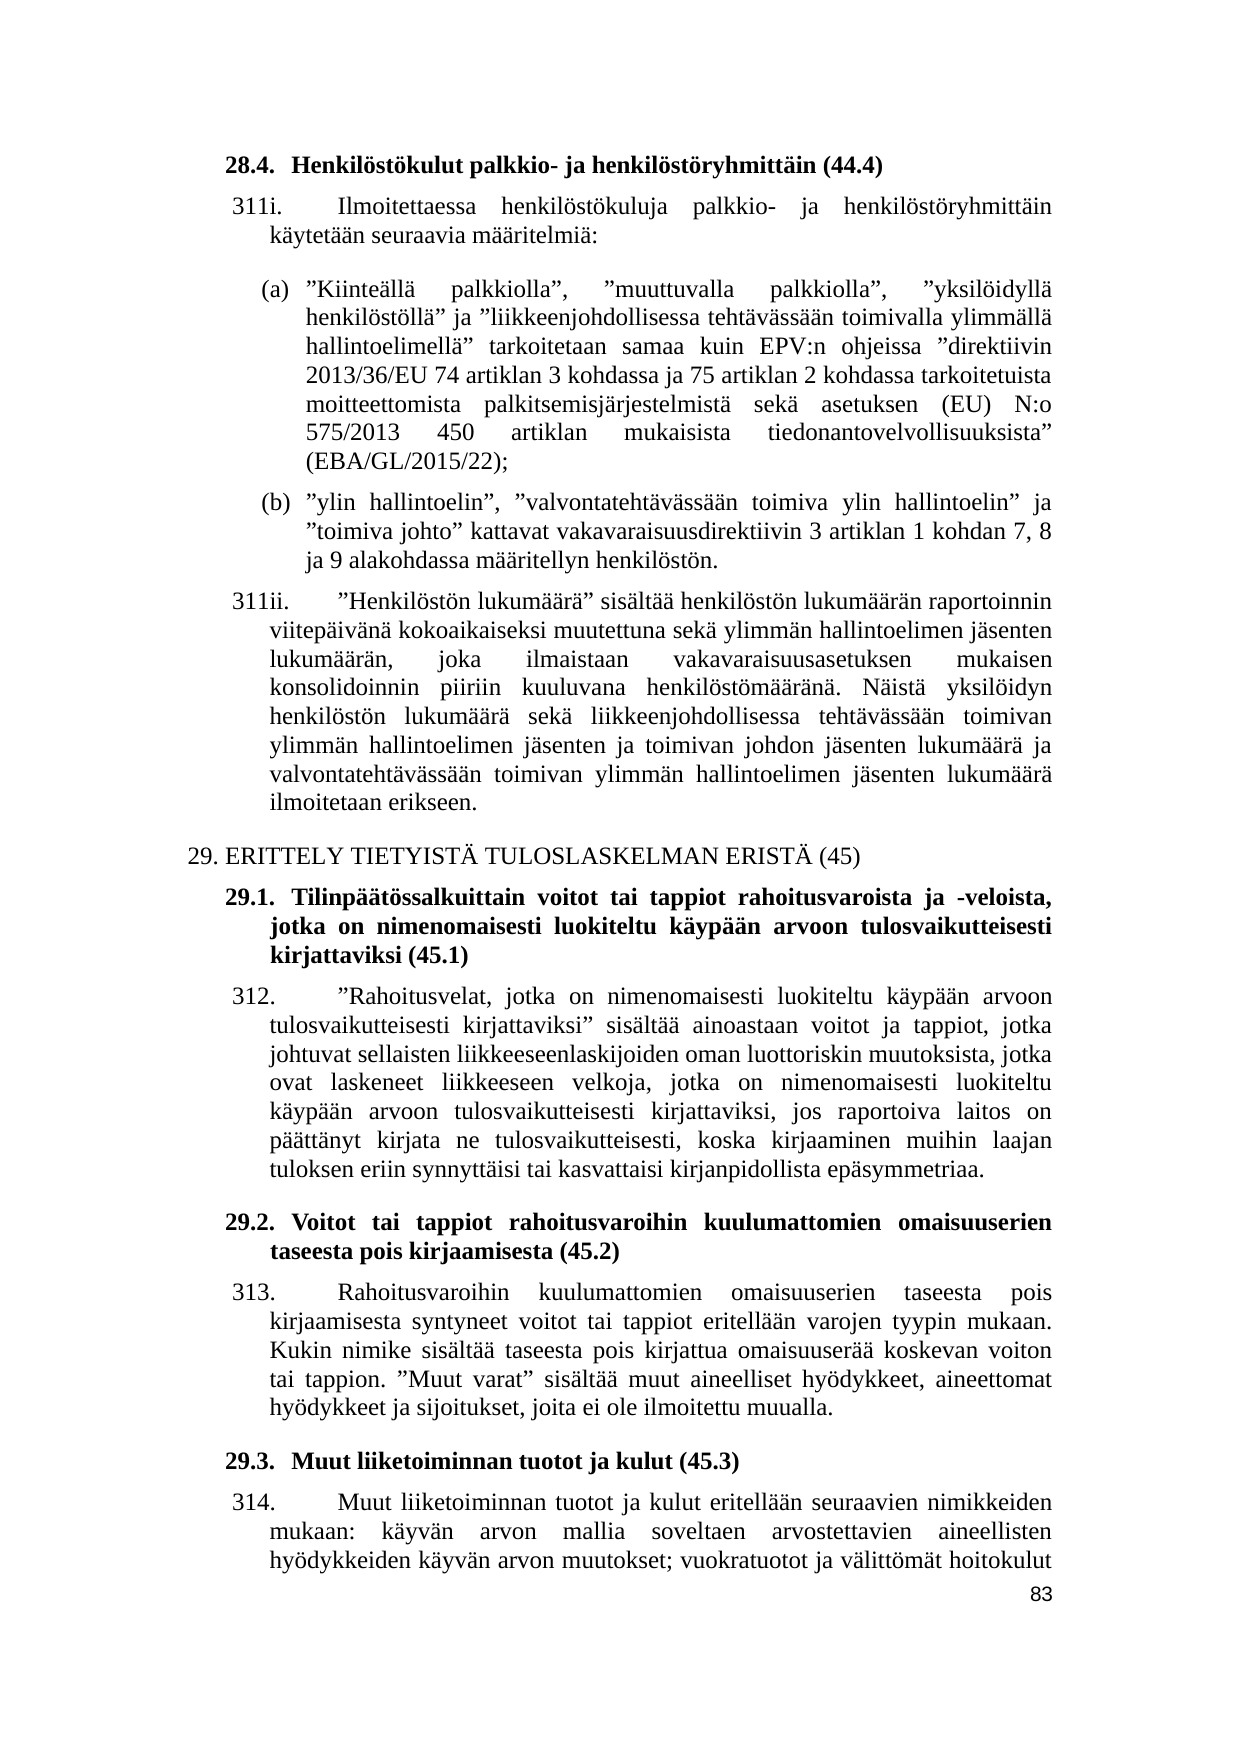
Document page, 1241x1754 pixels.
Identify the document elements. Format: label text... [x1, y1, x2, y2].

list ”ylin hallintoelin”, ”valvontatehtävässään toimiva ylin hallintoelin” ja ”toimiva johto” kattavat vakavaraisuusdirektiivin 3 artiklan 1 kohdan 7, 8 ja 9 alakohdassa määritellyn henkilöstön. [261, 487, 1053, 574]
subtitle Voitot tai tappiot rahoitusvaroihin kuulumattomien omaisuuserien taseesta pois kirjaamisesta (45.2) [225, 1207, 1053, 1265]
subtitle Muut liiketoiminnan tuotot ja kulut (45.3) [225, 1446, 1053, 1475]
text ”Rahoitusvelat, jotka on nimenomaisesti luokiteltu käypään arvoon tulosvaikutteisesti kirjattaviksi” sisältää ainoastaan voitot ja tappiot, jotka johtuvat sellaisten liikkeeseenlaskijoiden oman luottoriskin muutoksista, jotka ovat laskeneet liikkeeseen velkoja, jotka on nimenomaisesti luokiteltu käypään arvoon tulosvaikutteisesti kirjattaviksi, jos raportoiva laitos on päättänyt kirjata ne tulosvaikutteisesti, koska kirjaaminen muihin laajan tuloksen eriin synnyttäisi tai kasvattaisi kirjanpidollista epäsymmetriaa. [232, 981, 1053, 1182]
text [232, 1487, 1053, 1574]
text Rahoitusvaroihin kuulumattomien omaisuuserien taseesta pois kirjaamisesta syntyneet voitot tai tappiot eritellään varojen tyypin mukaan. Kukin nimike sisältää taseesta pois kirjattua omaisuuserää koskevan voiton tai tappion. ”Muut varat” sisältää muut aineelliset hyödykkeet, aineettomat hyödykkeet ja sijoitukset, joita ei ole ilmoitettu muualla. [232, 1277, 1053, 1421]
list ”Kiinteällä palkkiolla”, ”muuttuvalla palkkiolla”, ”yksilöidyllä henkilöstöllä” ja ”liikkeenjohdollisessa tehtävässään toimivalla ylimmällä hallintoelimellä” tarkoitetaan samaa kuin EPV:n ohjeissa ”direktiivin 2013/36/EU 74 artiklan 3 kohdassa ja 75 artiklan 2 kohdassa tarkoitetuista moitteettomista palkitsemisjärjestelmistä sekä asetuksen (EU) N:o 575/2013 450 artiklan mukaisista tiedonantovelvollisuuksista” (EBA/GL/2015/22); [261, 274, 1053, 475]
subtitle Henkilöstökulut palkkio- ja henkilöstöryhmittäin (44.4) [225, 150, 1053, 179]
list 311ii. ”Henkilöstön lukumäärä” sisältää henkilöstön lukumäärän raportoinnin viitepäivänä kokoaikaiseksi muutettuna sekä ylimmän hallintoelimen jäsenten lukumäärän, joka ilmaistaan vakavaraisuusasetuksen mukaisen konsolidoinnin piiriin kuuluvana henkilöstömääränä. Näistä yksilöidyn henkilöstön lukumäärä sekä liikkeenjohdollisessa tehtävässään toimivan ylimmän hallintoelimen jäsenten ja toimivan johdon jäsenten lukumäärä ja valvontatehtävässään toimivan ylimmän hallintoelimen jäsenten lukumäärä ilmoitetaan erikseen. [232, 586, 1053, 816]
list 311i. Ilmoitettaessa henkilöstökuluja palkkio- ja henkilöstöryhmittäin käytetään seuraavia määritelmiä: [232, 191, 1053, 249]
subtitle Erittely tietyistä tuloslaskelman eristä (45) [187, 841, 1053, 870]
subtitle Tilinpäätössalkuittain voitot tai tappiot rahoitusvaroista ja -veloista, jotka on nimenomaisesti luokiteltu käypään arvoon tulosvaikutteisesti kirjattaviksi (45.1) [225, 882, 1053, 969]
